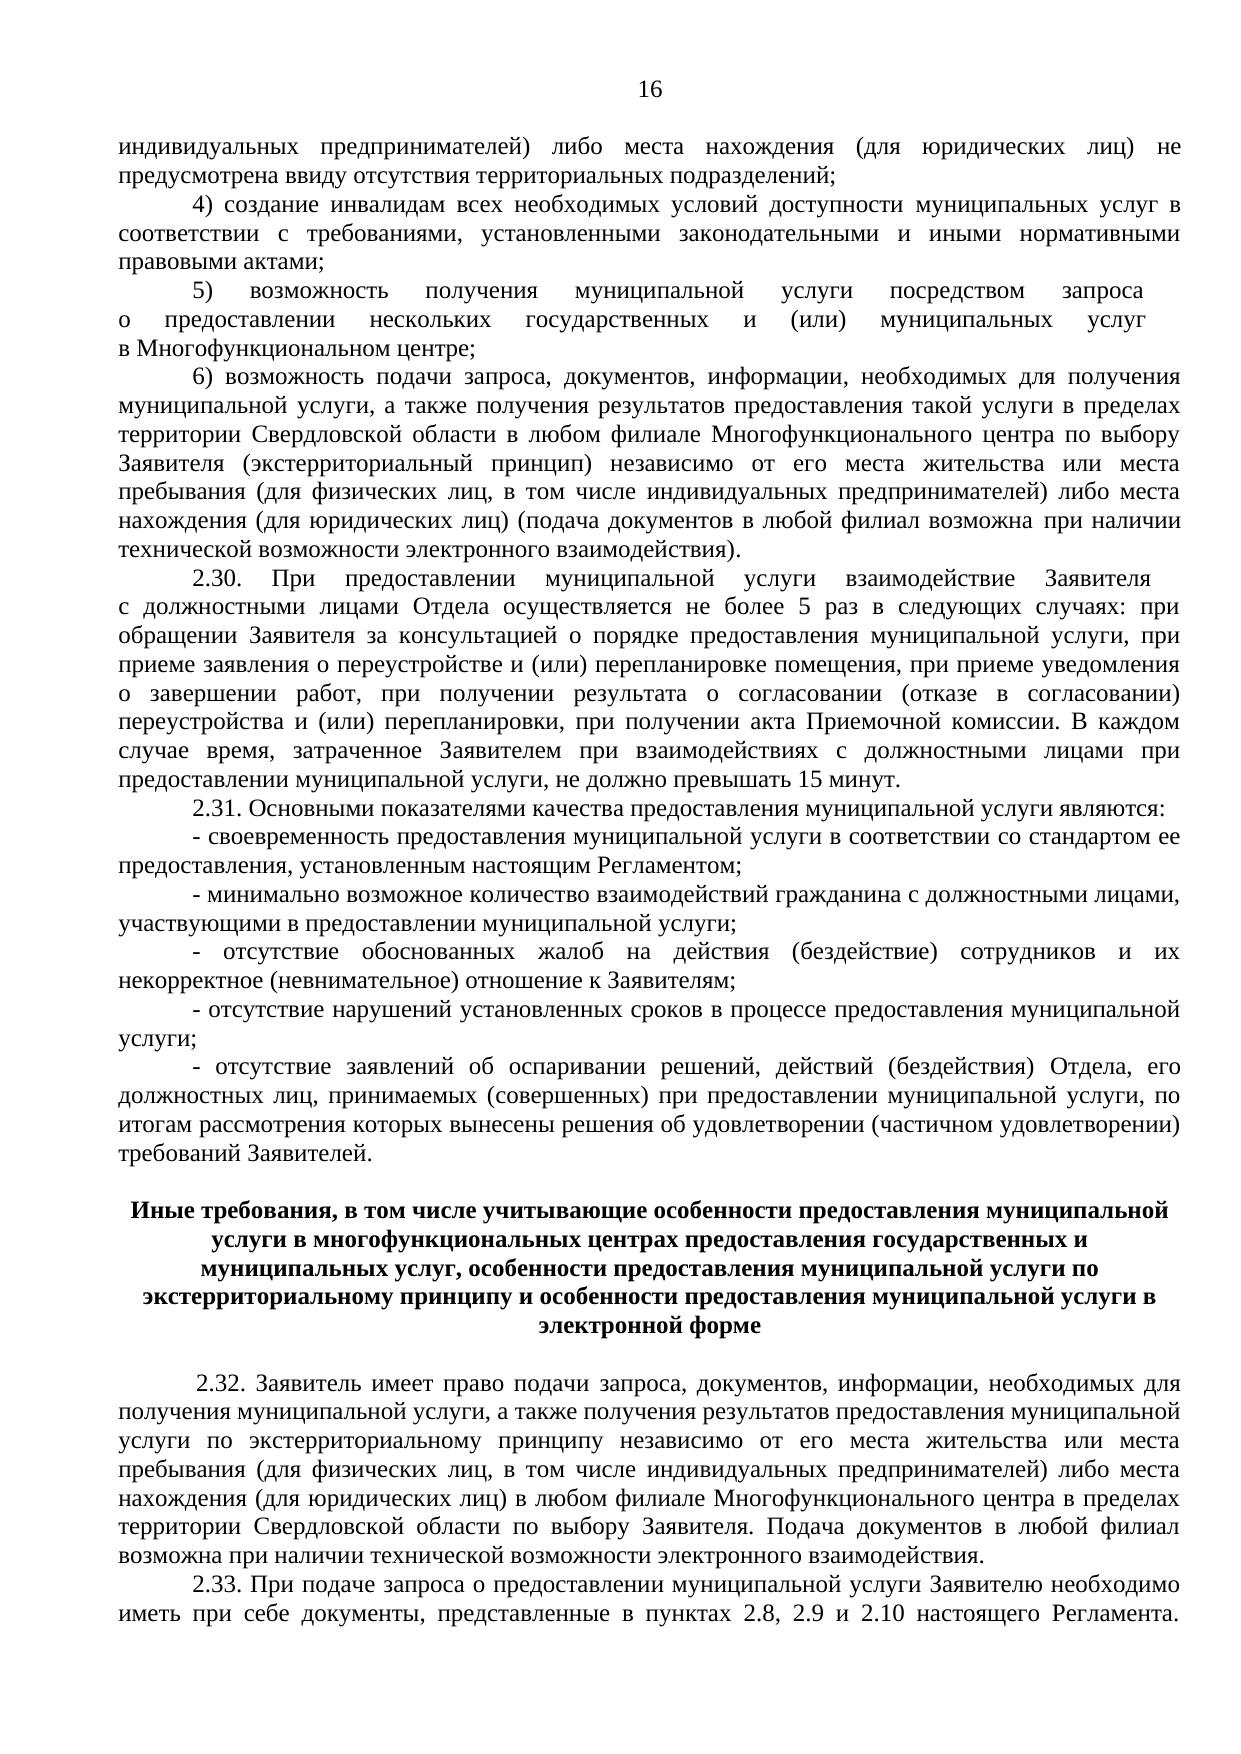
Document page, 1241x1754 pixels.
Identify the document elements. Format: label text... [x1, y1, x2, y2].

text - своевременность предоставления муниципальной услуги в соответствии со стандартом ее предоставления, установленным настоящим Регламентом; [118, 821, 1181, 879]
text - минимально возможное количество взаимодействий гражданина с должностными лицами, участвующими в предоставлении муниципальной услуги; [118, 879, 1181, 936]
text - отсутствие обоснованных жалоб на действия (бездействие) сотрудников и их некорректное (невнимательное) отношение к Заявителям; [118, 936, 1181, 994]
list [118, 131, 1181, 189]
text 2.30. При предоставлении муниципальной услуги взаимодействие Заявителя с должностными лицами Отдела осуществляется не более 5 раз в следующих случаях: при обращении Заявителя за консультацией о порядке предоставления муниципальной услуги, при приеме заявления о переустройстве и (или) перепланировке помещения, при приеме уведомления о завершении работ, при получении результата о согласовании (отказе в согласовании) переустройства и (или) перепланировки, при получении акта Приемочной комиссии. В каждом случае время, затраченное Заявителем при взаимодействиях с должностными лицами при предоставлении муниципальной услуги, не должно превышать 15 минут. [118, 563, 1181, 793]
text - отсутствие нарушений установленных сроков в процессе предоставления муниципальной услуги; [118, 994, 1181, 1051]
text - отсутствие заявлений об оспаривании решений, действий (бездействия) Отдела, его должностных лиц, принимаемых (совершенных) при предоставлении муниципальной услуги, по итогам рассмотрения которых вынесены решения об удовлетворении (частичном удовлетворении) требований Заявителей. [118, 1051, 1181, 1166]
list 6) возможность подачи запроса, документов, информации, необходимых для получения муниципальной услуги, а также получения результатов предоставления такой услуги в пределах территории Свердловской области в любом филиале Многофункционального центра по выбору Заявителя (экстерриториальный принцип) независимо от его места жительства или места пребывания (для физических лиц, в том числе индивидуальных предпринимателей) либо места нахождения (для юридических лиц) (подача документов в любой филиал возможна при наличии технической возможности электронного взаимодействия). [118, 361, 1181, 563]
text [118, 1569, 1181, 1626]
text 2.31. Основными показателями качества предоставления муниципальной услуги являются: [118, 793, 1181, 821]
text Иные требования, в том числе учитывающие особенности предоставления муниципальной услуги в многофункциональных центрах предоставления государственных и муниципальных услуг, особенности предоставления муниципальной услуги по экстерриториальному принципу и особенности предоставления муниципальной услуги в электронной форме [118, 1195, 1181, 1339]
list 2.32. Заявитель имеет право подачи запроса, документов, информации, необходимых для получения муниципальной услуги, а также получения результатов предоставления муниципальной услуги по экстерриториальному принципу независимо от его места жительства или места пребывания (для физических лиц, в том числе индивидуальных предпринимателей) либо места нахождения (для юридических лиц) в любом филиале Многофункционального центра в пределах территории Свердловской области по выбору Заявителя. Подача документов в любой филиал возможна при наличии технической возможности электронного взаимодействия. [118, 1368, 1181, 1569]
list 5) возможность получения муниципальной услуги посредством запроса о предоставлении нескольких государственных и (или) муниципальных услуг в Многофункциональном центре; [118, 275, 1181, 361]
text 4) создание инвалидам всех необходимых условий доступности муниципальных услуг в соответствии с требованиями, установленными законодательными и иными нормативными правовыми актами; [118, 189, 1181, 275]
